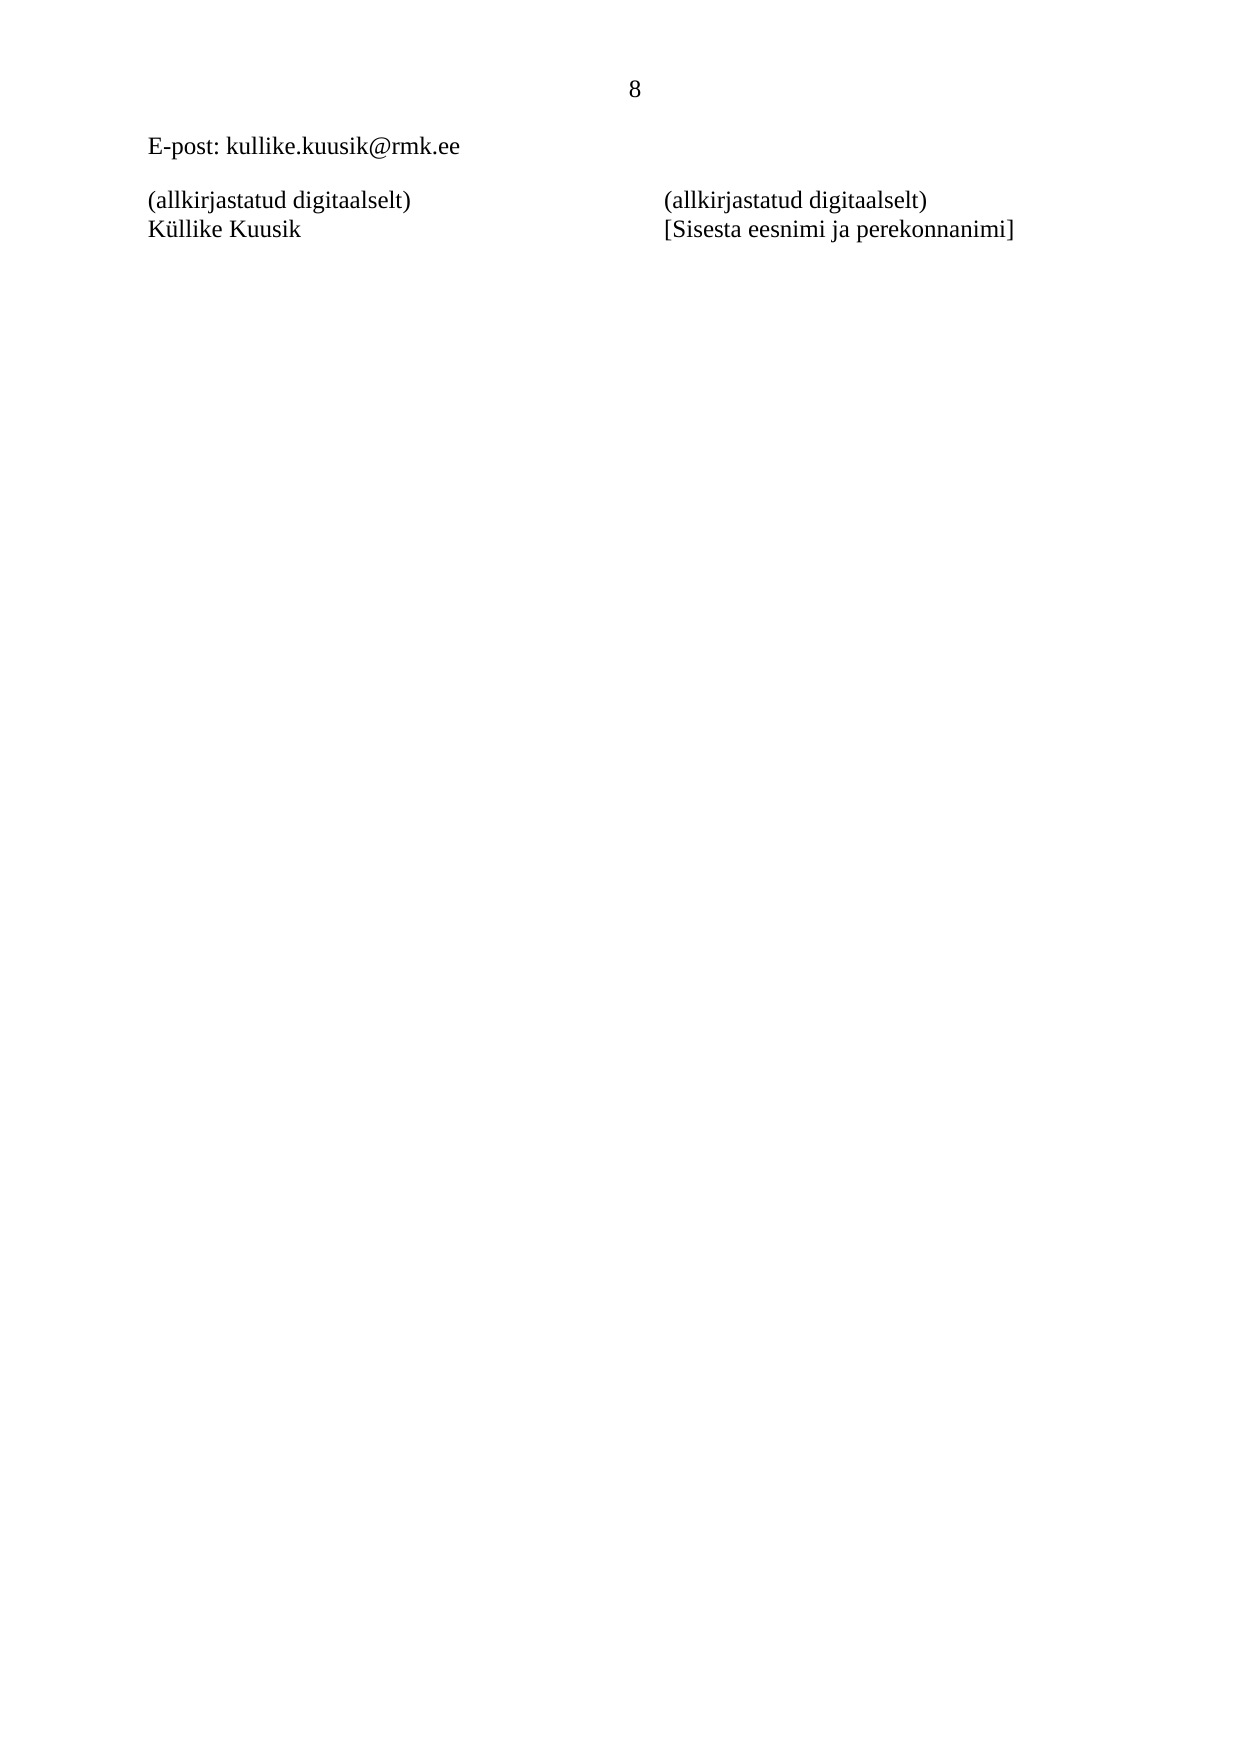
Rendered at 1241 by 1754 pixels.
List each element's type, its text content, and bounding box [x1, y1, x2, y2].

text E-post: kullike.kuusik@rmk.ee [148, 131, 1122, 160]
text (allkirjastatud digitaalselt) (allkirjastatud digitaalselt) [148, 189, 1122, 214]
text Küllike Kuusik [148, 214, 1122, 243]
